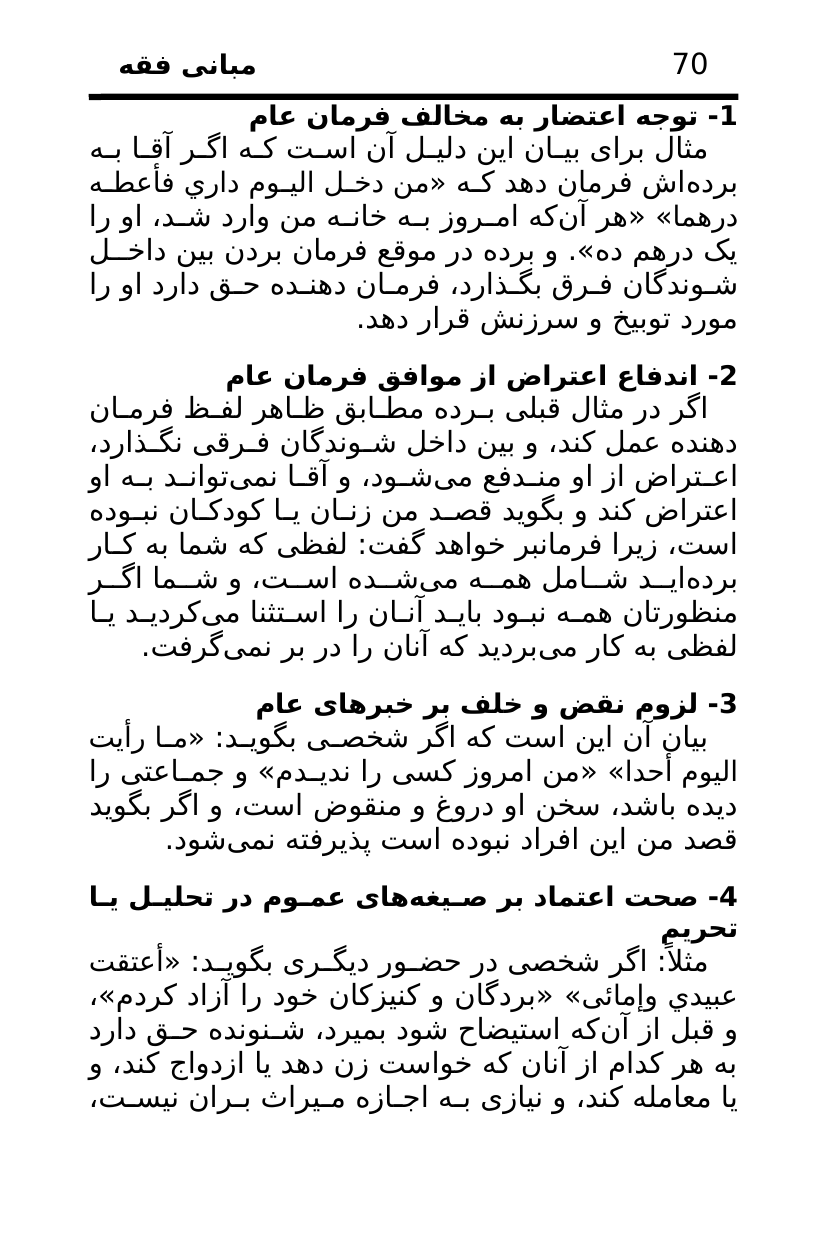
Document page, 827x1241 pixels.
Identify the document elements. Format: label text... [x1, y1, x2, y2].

text 4- صحت اعتماد بر صیغه‌های عموم در تحلیل یا تحریم [89, 881, 738, 944]
text 2- اندفاع اعتراض از موافق فرمان عام [89, 360, 738, 392]
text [89, 944, 738, 1114]
text 1- توجه اعتضار به مخالف فرمان عام [89, 100, 738, 132]
text بیان آن این است که اگر شخصی بگوید‌: «ما رأیت الیوم أحدا» «من امروز کسی را ندیدم» و جماعتی را دیده باشد، سخن او دروغ و منقوض است، و اگر بگوید قصد من این افراد نبوده است پذیرفته نمی‌شود. [89, 720, 738, 856]
text اگر در مثال قبلی برده مطابق ظاهر لفظ فرمان دهنده عمل کند، و بین داخل شوندگان فرقی نگذارد، اعتراض از او مندفع می‌شود، و آقا نمی‌تواند به او اعتراض کند و بگوید قصد من زنان یا کودکان نبوده است، زیرا فرمانبر خواهد گفت‌: لفظی که شما به کار برده‌اید شامل همه می‌‌شده است، و شما اگر منظورتان همه نبود باید آنان را استثنا می‌کردید یا لفظی به کار می‌بردید که آنان را در بر نمی‌گرفت. [89, 392, 738, 663]
text مثال برای بیان این دلیل آن است که اگر آقا به برده‌اش فرمان دهد که «من دخل الیوم داري فأعطه درهما» «هر آن‌که امروز به خانه من وارد شد، او را یک درهم ده». و برده در موقع فرمان بردن بین داخل شوندگان فرق بگذارد، فرمان دهنده حق دارد او را مورد توبیخ و سرزنش قرار دهد. [89, 132, 738, 335]
text 3- لزوم نقض و خلف بر خبرهای عام [89, 688, 738, 720]
